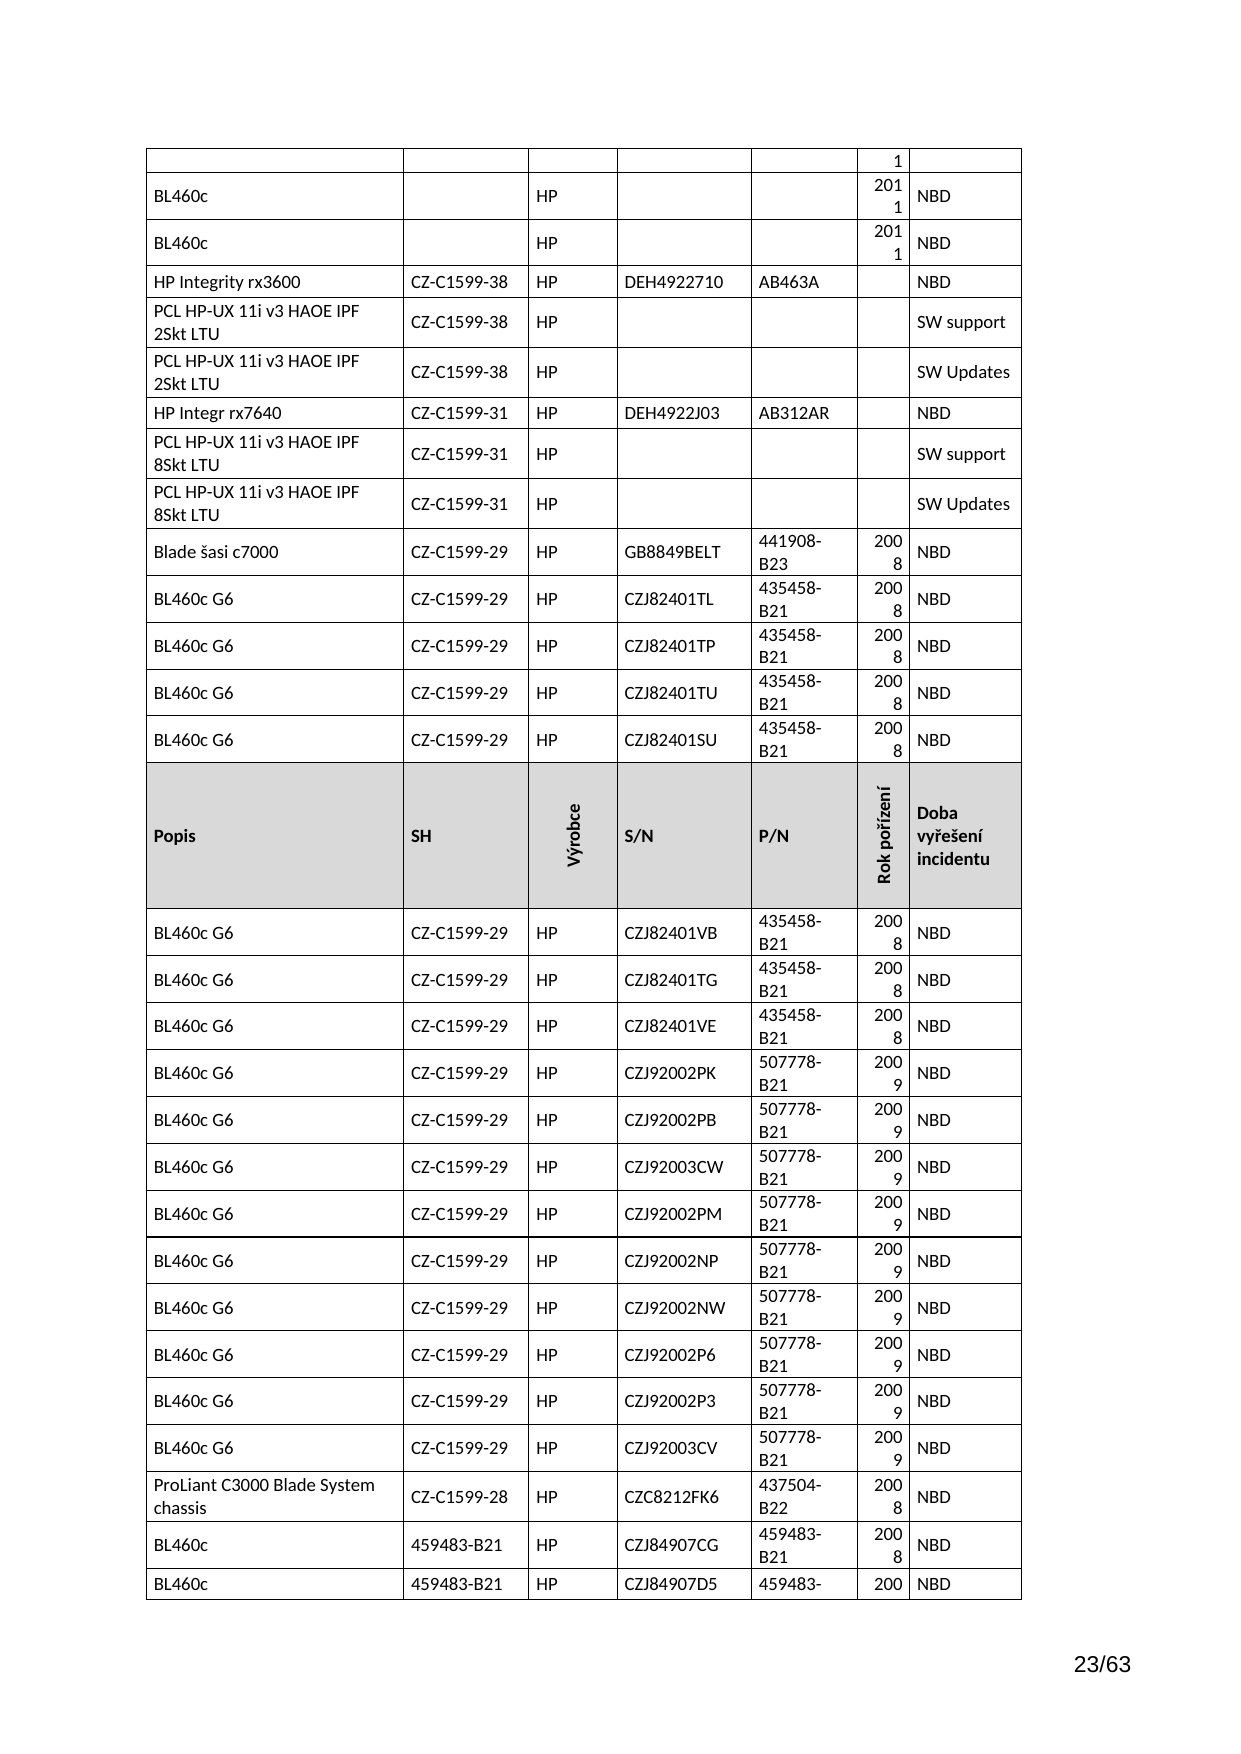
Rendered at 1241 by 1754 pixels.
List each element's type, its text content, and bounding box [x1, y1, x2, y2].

table_cell PCL HP-UX 11i v3 HAOE IPF 2Skt LTU [147, 298, 403, 347]
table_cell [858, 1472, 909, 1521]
table_cell NBD [910, 220, 1021, 265]
table_cell BL460c G6 [147, 1003, 403, 1049]
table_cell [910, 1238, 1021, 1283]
table_cell [618, 479, 751, 528]
table_cell SW support [910, 298, 1021, 347]
table_cell HP Integrity rx3600 [147, 266, 403, 297]
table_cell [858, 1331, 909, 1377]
table_cell Blade šasi c7000 [147, 529, 403, 575]
table_cell CZ-C1599-38 [404, 348, 528, 397]
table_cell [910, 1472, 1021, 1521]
table_cell 2011 [858, 220, 909, 265]
table_cell SW support [910, 429, 1021, 478]
table_cell CZJ82401SU [618, 716, 751, 762]
table_cell [752, 348, 857, 397]
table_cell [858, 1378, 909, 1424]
table_cell 2011 [858, 149, 909, 172]
table_cell [404, 220, 528, 265]
table_cell CZJ82401TP [618, 623, 751, 668]
table_cell CZJ82401TU [618, 670, 751, 715]
table_cell 441908-B23 [752, 529, 857, 575]
table_cell [618, 149, 751, 172]
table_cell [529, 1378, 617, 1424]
table_cell [858, 479, 909, 528]
table_cell GB8849BELT [618, 529, 751, 575]
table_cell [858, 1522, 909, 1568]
table_cell AB463A [752, 266, 857, 297]
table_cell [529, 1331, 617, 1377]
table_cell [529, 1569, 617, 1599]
table_cell BL460c G6 [147, 1144, 403, 1189]
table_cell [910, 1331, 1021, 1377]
table_cell 2008 [858, 956, 909, 1002]
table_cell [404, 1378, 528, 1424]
table_cell CZJ82401TG [618, 956, 751, 1002]
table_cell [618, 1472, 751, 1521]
table_cell HP [529, 220, 617, 265]
table_cell HP [529, 348, 617, 397]
table_cell HP [529, 429, 617, 478]
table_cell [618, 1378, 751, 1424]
table_cell 2008 [858, 623, 909, 668]
table_cell NBD [910, 623, 1021, 668]
table_cell [618, 173, 751, 218]
table_cell 2011 [858, 173, 909, 218]
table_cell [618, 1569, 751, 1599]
table_cell [752, 429, 857, 478]
table_cell HP [529, 670, 617, 715]
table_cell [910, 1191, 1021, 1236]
table_cell Doba vyřešení incidentu [910, 763, 1021, 908]
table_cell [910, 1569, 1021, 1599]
table_cell CZ-C1599-29 [404, 1003, 528, 1049]
table_cell 507778-B21 [752, 1144, 857, 1189]
table_cell 2008 [858, 529, 909, 575]
table_cell [858, 429, 909, 478]
table_cell AB312AR [752, 398, 857, 428]
table_cell BL460c [147, 173, 403, 218]
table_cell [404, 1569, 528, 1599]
table_cell CZJ82401VE [618, 1003, 751, 1049]
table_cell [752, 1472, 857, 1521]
table_cell 2009 [858, 1144, 909, 1189]
table_cell 435458-B21 [752, 716, 857, 762]
table_cell BL460c G6 [147, 956, 403, 1002]
table_cell HP [529, 1003, 617, 1049]
table_cell HP [529, 576, 617, 622]
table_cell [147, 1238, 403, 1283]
table_cell 2008 [858, 576, 909, 622]
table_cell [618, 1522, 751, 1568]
table_cell [858, 298, 909, 347]
table_cell CZ-C1599-29 [404, 956, 528, 1002]
table_cell 2008 [858, 1003, 909, 1049]
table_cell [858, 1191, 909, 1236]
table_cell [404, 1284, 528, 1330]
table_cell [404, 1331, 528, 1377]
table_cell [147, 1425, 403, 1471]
table_cell 435458-B21 [752, 623, 857, 668]
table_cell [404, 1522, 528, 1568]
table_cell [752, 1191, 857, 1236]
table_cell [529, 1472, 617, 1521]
table_cell NBD [910, 909, 1021, 955]
table_cell CZ-C1599-29 [404, 670, 528, 715]
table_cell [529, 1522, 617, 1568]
table_cell PCL HP-UX 11i v3 HAOE IPF 2Skt LTU [147, 348, 403, 397]
table_cell NBD [910, 1050, 1021, 1096]
table_cell NBD [910, 956, 1021, 1002]
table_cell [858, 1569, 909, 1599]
table_cell BL460c G6 [147, 670, 403, 715]
table_cell CZ-C1599-29 [404, 576, 528, 622]
table_cell CZJ92002PB [618, 1097, 751, 1143]
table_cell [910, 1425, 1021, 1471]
table_cell SW Updates [910, 479, 1021, 528]
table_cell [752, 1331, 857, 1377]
table_cell NBD [910, 529, 1021, 575]
table_cell [618, 220, 751, 265]
table_cell HP [529, 479, 617, 528]
table_cell SH [404, 763, 528, 908]
table_cell HP [529, 173, 617, 218]
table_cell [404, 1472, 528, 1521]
table_cell CZJ82401VB [618, 909, 751, 955]
table_cell HP [529, 298, 617, 347]
table_cell NBD [910, 149, 1021, 172]
table_cell CZ-C1599-29 [404, 909, 528, 955]
table_cell S/N [618, 763, 751, 908]
table_cell CZ-C1599-29 [404, 1050, 528, 1096]
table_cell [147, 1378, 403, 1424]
table_cell NBD [910, 398, 1021, 428]
table_cell CZ-C1599-29 [404, 1191, 528, 1236]
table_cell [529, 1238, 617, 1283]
table_cell CZ-C1599-38 [404, 266, 528, 297]
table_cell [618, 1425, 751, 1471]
table_cell [618, 298, 751, 347]
table_cell HP [529, 1191, 617, 1236]
table_cell [404, 149, 528, 172]
table_cell [752, 173, 857, 218]
table_cell [752, 220, 857, 265]
table_cell BL460c G6 [147, 1050, 403, 1096]
table_cell Rok pořízení [858, 763, 909, 908]
table_cell [752, 479, 857, 528]
table_cell BL460c [147, 149, 403, 172]
table_cell PCL HP-UX 11i v3 HAOE IPF 8Skt LTU [147, 429, 403, 478]
table_cell NBD [910, 1003, 1021, 1049]
table_cell 507778-B21 [752, 1097, 857, 1143]
table_cell HP [529, 1050, 617, 1096]
table_cell CZ-C1599-29 [404, 1144, 528, 1189]
table_cell 435458-B21 [752, 909, 857, 955]
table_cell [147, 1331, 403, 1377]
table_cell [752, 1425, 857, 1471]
table_cell BL460c [147, 220, 403, 265]
table_cell [618, 429, 751, 478]
table_cell SW Updates [910, 348, 1021, 397]
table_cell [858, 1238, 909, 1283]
table_cell [858, 398, 909, 428]
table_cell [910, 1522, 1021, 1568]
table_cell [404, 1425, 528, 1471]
table_cell 2008 [858, 716, 909, 762]
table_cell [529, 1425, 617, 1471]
table_cell HP [529, 1144, 617, 1189]
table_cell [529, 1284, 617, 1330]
table_cell HP [529, 909, 617, 955]
table_cell HP [529, 398, 617, 428]
table_cell [404, 173, 528, 218]
table_cell HP [529, 529, 617, 575]
table_cell BL460c G6 [147, 909, 403, 955]
table_cell NBD [910, 173, 1021, 218]
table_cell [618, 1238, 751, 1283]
table_cell BL460c G6 [147, 1191, 403, 1236]
table_cell HP Integr rx7640 [147, 398, 403, 428]
table_cell Výrobce [529, 763, 617, 908]
table_cell P/N [752, 763, 857, 908]
table_cell 2008 [858, 909, 909, 955]
table_cell DEH4922710 [618, 266, 751, 297]
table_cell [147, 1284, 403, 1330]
table_cell 2008 [858, 670, 909, 715]
table_cell BL460c G6 [147, 1097, 403, 1143]
table_cell CZ-C1599-31 [404, 479, 528, 528]
table_cell 435458-B21 [752, 576, 857, 622]
table_cell [858, 266, 909, 297]
table_cell HP [529, 149, 617, 172]
table_cell BL460c G6 [147, 623, 403, 668]
table_cell CZ-C1599-31 [404, 398, 528, 428]
table_cell HP [529, 623, 617, 668]
table_cell 2009 [858, 1050, 909, 1096]
table_cell 435458-B21 [752, 956, 857, 1002]
table_cell NBD [910, 716, 1021, 762]
table_cell Popis [147, 763, 403, 908]
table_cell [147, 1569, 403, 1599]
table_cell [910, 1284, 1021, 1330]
table_cell 435458-B21 [752, 670, 857, 715]
table_cell NBD [910, 266, 1021, 297]
table_cell DEH4922J03 [618, 398, 751, 428]
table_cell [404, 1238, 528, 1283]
table_cell 507778-B21 [752, 1050, 857, 1096]
table_cell BL460c G6 [147, 716, 403, 762]
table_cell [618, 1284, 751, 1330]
table_cell NBD [910, 1144, 1021, 1189]
table_cell CZ-C1599-29 [404, 529, 528, 575]
table_cell CZJ92003CW [618, 1144, 751, 1189]
table_cell [752, 298, 857, 347]
table_cell HP [529, 716, 617, 762]
table_cell CZJ92002PK [618, 1050, 751, 1096]
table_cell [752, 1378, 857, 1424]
table_cell HP [529, 956, 617, 1002]
table_cell CZJ82401TL [618, 576, 751, 622]
table_cell PCL HP-UX 11i v3 HAOE IPF 8Skt LTU [147, 479, 403, 528]
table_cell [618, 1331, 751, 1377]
table_cell BL460c G6 [147, 576, 403, 622]
table_cell 435458-B21 [752, 1003, 857, 1049]
table_cell NBD [910, 1097, 1021, 1143]
table_cell CZ-C1599-31 [404, 429, 528, 478]
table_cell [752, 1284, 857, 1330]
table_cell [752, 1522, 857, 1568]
table_cell HP [529, 1097, 617, 1143]
table_cell NBD [910, 670, 1021, 715]
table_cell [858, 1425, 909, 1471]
table_cell [752, 149, 857, 172]
table_cell CZ-C1599-38 [404, 298, 528, 347]
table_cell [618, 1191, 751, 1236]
table_cell [858, 348, 909, 397]
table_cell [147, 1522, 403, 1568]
table_cell NBD [910, 576, 1021, 622]
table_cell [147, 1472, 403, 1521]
table_cell CZ-C1599-29 [404, 716, 528, 762]
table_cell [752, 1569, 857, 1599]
table_cell [618, 348, 751, 397]
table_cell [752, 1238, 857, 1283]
table_cell CZ-C1599-29 [404, 623, 528, 668]
table_cell HP [529, 266, 617, 297]
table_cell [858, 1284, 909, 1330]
table_cell 2009 [858, 1097, 909, 1143]
table_cell CZ-C1599-29 [404, 1097, 528, 1143]
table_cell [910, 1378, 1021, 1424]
